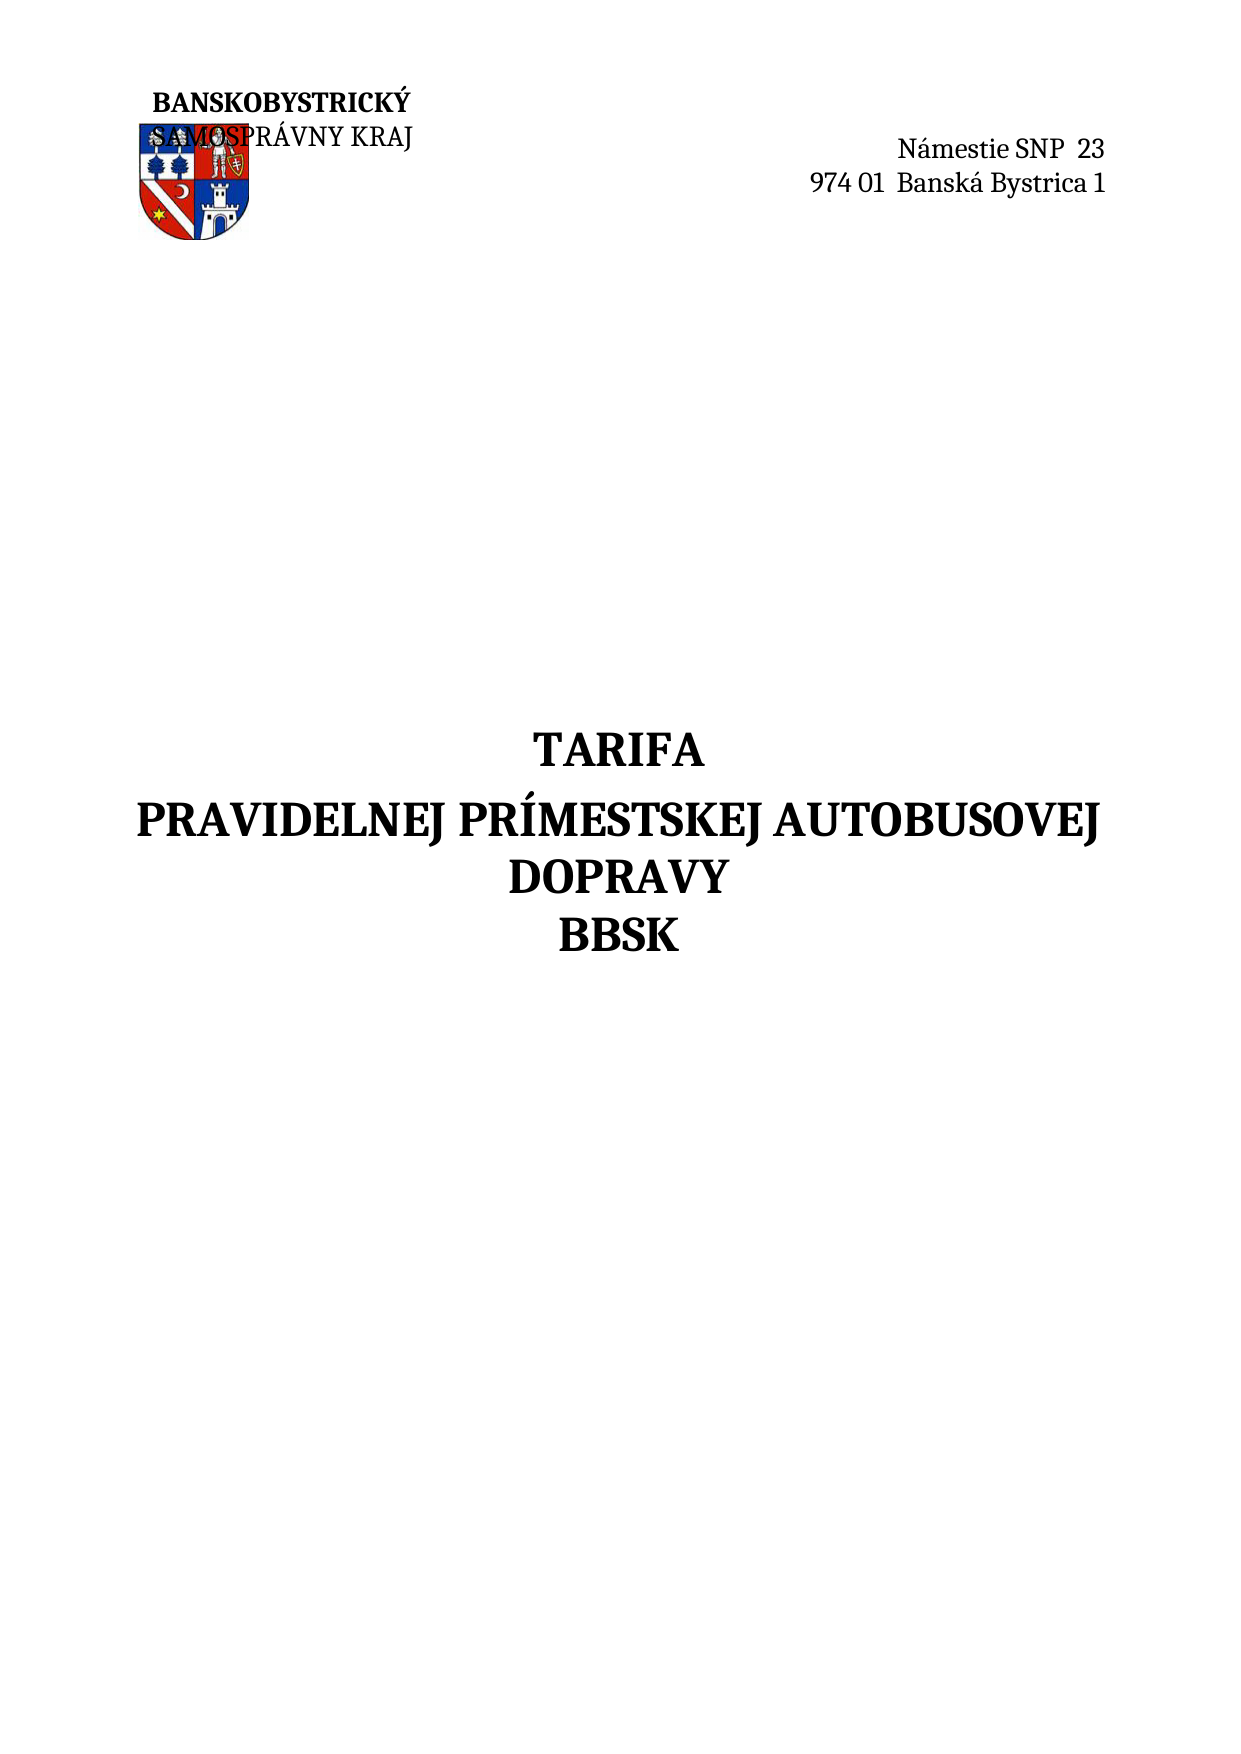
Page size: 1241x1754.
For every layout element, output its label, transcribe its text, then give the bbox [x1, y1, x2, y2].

text PRAVIDELNEJ PRÍMESTSKEJ AUTOBUSOVEJ DOPRAVY BBSK [133, 791, 1105, 964]
text TARIFA [133, 721, 1105, 779]
picture [138, 123, 249, 240]
